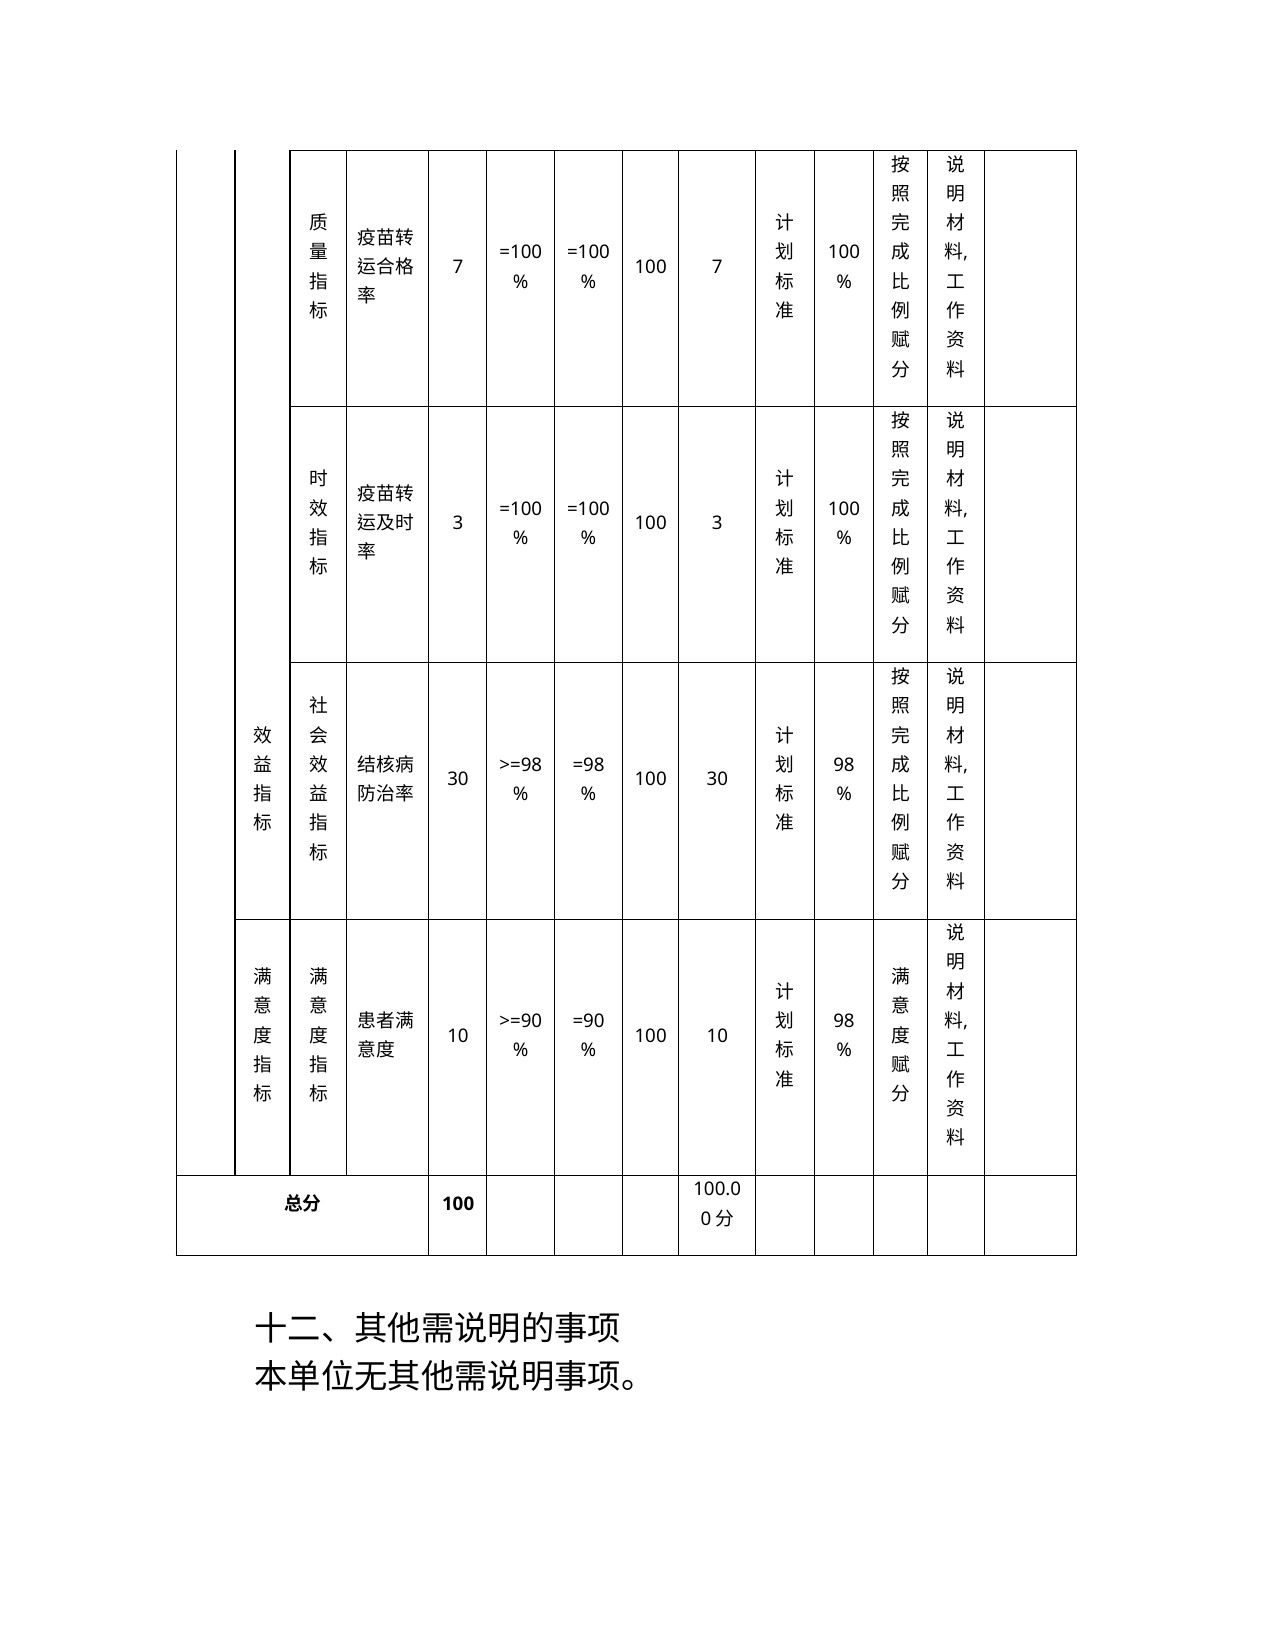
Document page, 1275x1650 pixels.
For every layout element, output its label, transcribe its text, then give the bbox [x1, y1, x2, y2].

table_cell 7 [679, 151, 755, 406]
table_cell [487, 1176, 554, 1255]
table_cell [928, 1176, 984, 1255]
table_cell [985, 151, 1076, 406]
table_cell 100% [815, 407, 873, 662]
table_cell 疫苗转运及时率 [347, 407, 428, 662]
table_cell 100 [429, 1176, 486, 1255]
table_cell 100 [623, 663, 678, 918]
table_cell =90% [555, 920, 622, 1174]
table_cell 100.00分 [679, 1176, 755, 1255]
table_cell 疫苗转运合格率 [347, 151, 428, 406]
table_cell 说明材料,工作资料 [928, 920, 984, 1174]
table_cell 100 [623, 920, 678, 1174]
table_cell 98% [815, 663, 873, 918]
table_cell [874, 1176, 927, 1255]
table_cell 98% [815, 920, 873, 1174]
table_cell =98% [555, 663, 622, 918]
table_cell 社会效益指标 [291, 663, 346, 918]
table_cell 说明材料,工作资料 [928, 151, 984, 406]
table_cell 说明材料,工作资料 [928, 663, 984, 918]
table_cell 100 [623, 151, 678, 406]
table_cell 说明材料,工作资料 [928, 407, 984, 662]
table_cell 计划标准 [756, 663, 814, 918]
table_cell 100% [815, 151, 873, 406]
table_cell 结核病防治率 [347, 663, 428, 918]
table_cell 计划标准 [756, 920, 814, 1174]
table_cell 患者满意度 [347, 920, 428, 1174]
table_cell 30 [679, 663, 755, 918]
table_cell 质量指标 [291, 151, 346, 406]
table_cell =100% [555, 407, 622, 662]
text 十二、其他需说明的事项 [187, 1302, 1087, 1350]
table_cell [555, 1176, 622, 1255]
table_cell [815, 1176, 873, 1255]
table_cell 3 [429, 407, 486, 662]
table_cell =100% [555, 151, 622, 406]
table_cell 计划标准 [756, 407, 814, 662]
table_cell >=90% [487, 920, 554, 1174]
table_cell [985, 663, 1076, 918]
table_cell 计划标准 [756, 151, 814, 406]
table_cell 按照完成比例赋分 [874, 663, 927, 918]
table_cell =100% [487, 407, 554, 662]
table_cell 100 [623, 407, 678, 662]
table_cell 30 [429, 663, 486, 918]
table_cell [985, 407, 1076, 662]
table_cell 满意度指标 [236, 920, 289, 1174]
table_cell 总分 [177, 1176, 428, 1255]
table_cell =100% [487, 151, 554, 406]
table_cell [985, 1176, 1076, 1255]
table_cell 时效指标 [291, 407, 346, 662]
table_cell [623, 1176, 678, 1255]
table_cell 按照完成比例赋分 [874, 151, 927, 406]
table_cell [756, 1176, 814, 1255]
table_cell 按照完成比例赋分 [874, 407, 927, 662]
table_cell 7 [429, 151, 486, 406]
table_cell >=98% [487, 663, 554, 918]
table_cell 10 [429, 920, 486, 1174]
table_cell 效益指标 [236, 662, 289, 918]
table_cell 满意度指标 [291, 920, 346, 1174]
table_cell 10 [679, 920, 755, 1174]
table_cell 3 [679, 407, 755, 662]
table_cell [985, 920, 1076, 1174]
text 本单位无其他需说明事项。 [187, 1350, 1087, 1398]
table_cell 满意度赋分 [874, 920, 927, 1174]
